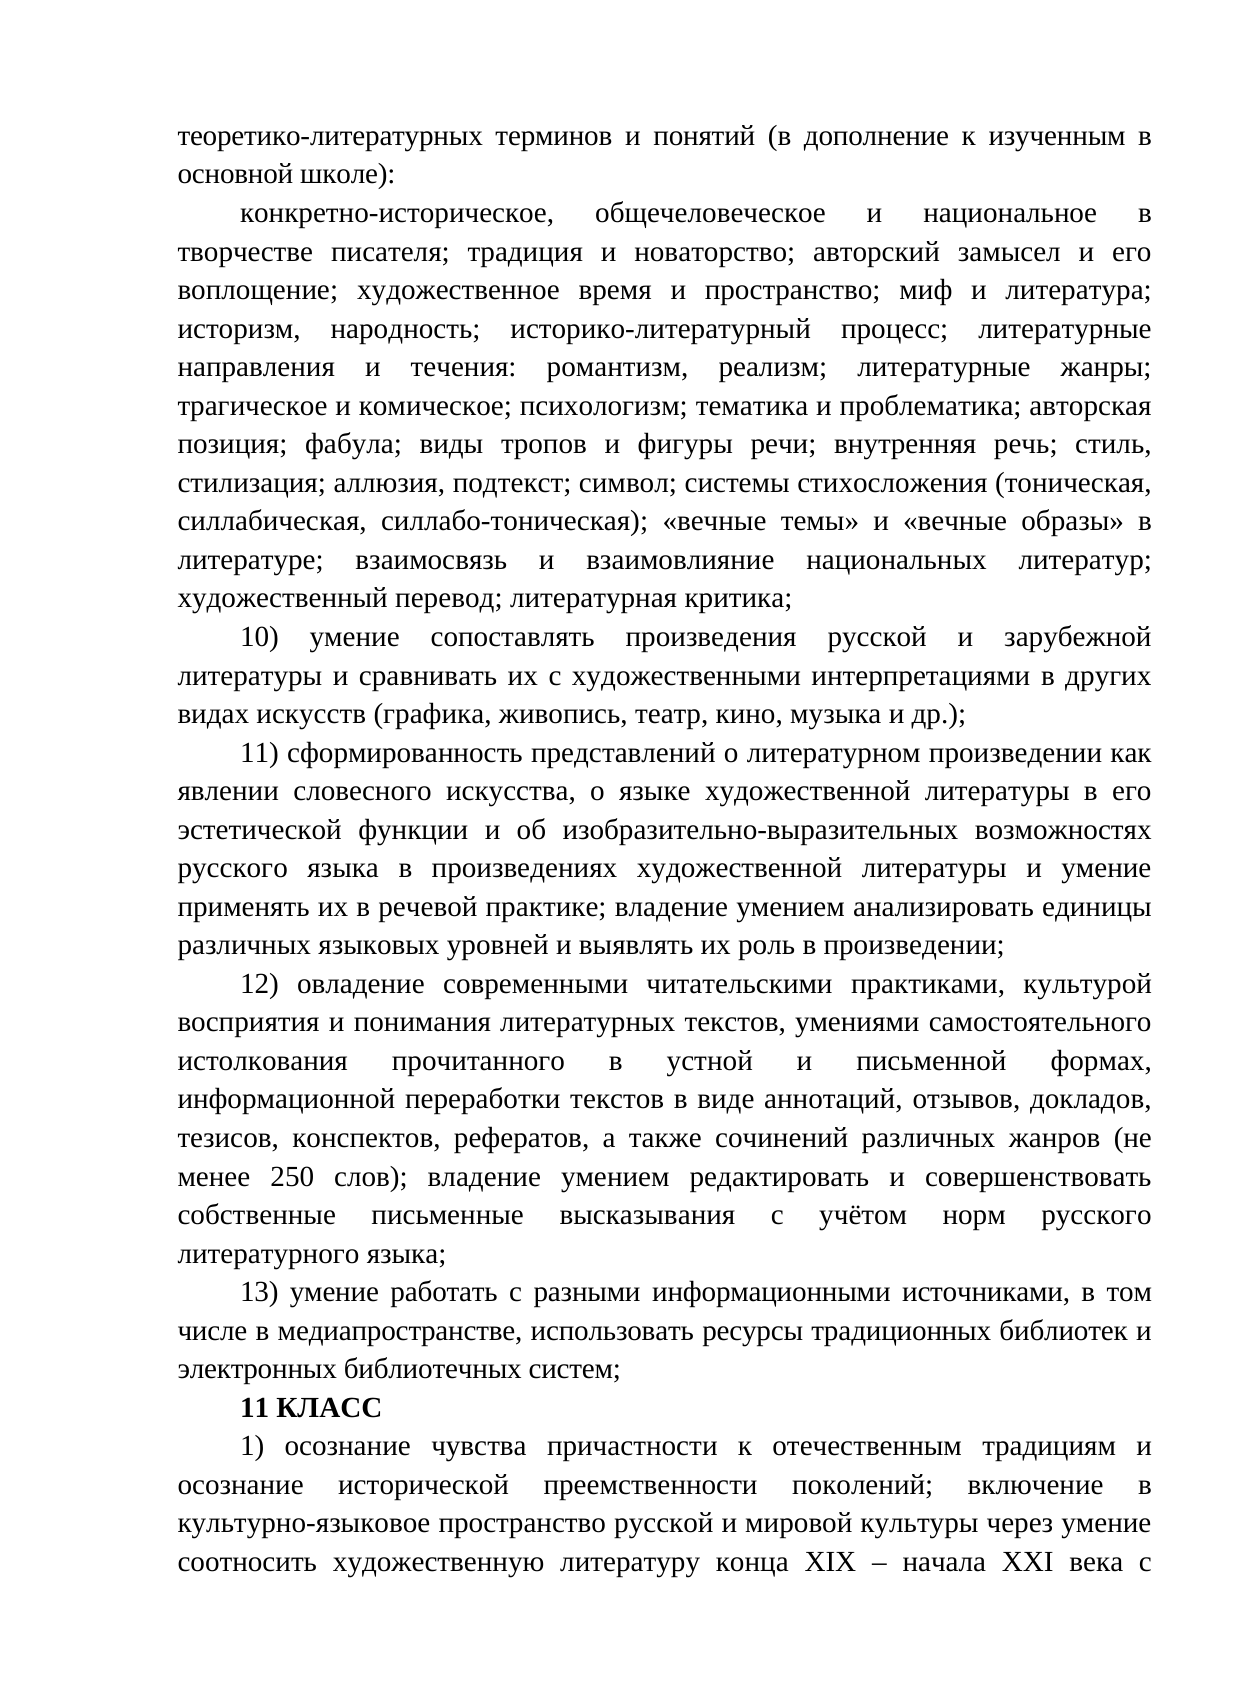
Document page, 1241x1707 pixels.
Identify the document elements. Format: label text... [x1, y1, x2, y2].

text конкретно-историческое, общечеловеческое и национальное в творчестве писателя; традиция и новаторство; авторский замысел и его воплощение; художественное время и пространство; миф и литература; историзм, народность; историко-литературный процесс; литературные направления и течения: романтизм, реализм; литературные жанры; трагическое и комическое; психологизм; тематика и проблематика; авторская позиция; фабула; виды тропов и фигуры речи; внутренняя речь; стиль, стилизация; аллюзия, подтекст; символ; системы стихосложения (тоническая, силлабическая, силлабо-тоническая); «вечные темы» и «вечные образы» в литературе; взаимосвязь и взаимовлияние национальных литератур; художественный перевод; литературная критика; [177, 195, 1152, 614]
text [177, 118, 1152, 190]
text 12) овладение современными читательскими практиками, культурой восприятия и понимания литературных текстов, умениями самостоятельного истолкования прочитанного в устной и письменной формах, информационной переработки текстов в виде аннотаций, отзывов, докладов, тезисов, конспектов, рефератов, а также сочинений различных жанров (не менее 250 слов); владение умением редактировать и совершенствовать собственные письменные высказывания с учётом норм русского литературного языка; [177, 966, 1152, 1269]
text 11 КЛАСС [177, 1390, 1152, 1423]
text 13) умение работать с разными информационными источниками, в том числе в медиапространстве, использовать ресурсы традиционных библиотек и электронных библиотечных систем; [177, 1274, 1152, 1385]
text 11) сформированность представлений о литературном произведении как явлении словесного искусства, о языке художественной литературы в его эстетической функции и об изобразительно-выразительных возможностях русского языка в произведениях художественной литературы и умение применять их в речевой практике; владение умением анализировать единицы различных языковых уровней и выявлять их роль в произведении; [177, 735, 1152, 961]
text 10) умение сопоставлять произведения русской и зарубежной литературы и сравнивать их с художественными интерпретациями в других видах искусств (графика, живопись, театр, кино, музыка и др.); [177, 619, 1152, 730]
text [177, 1428, 1152, 1578]
